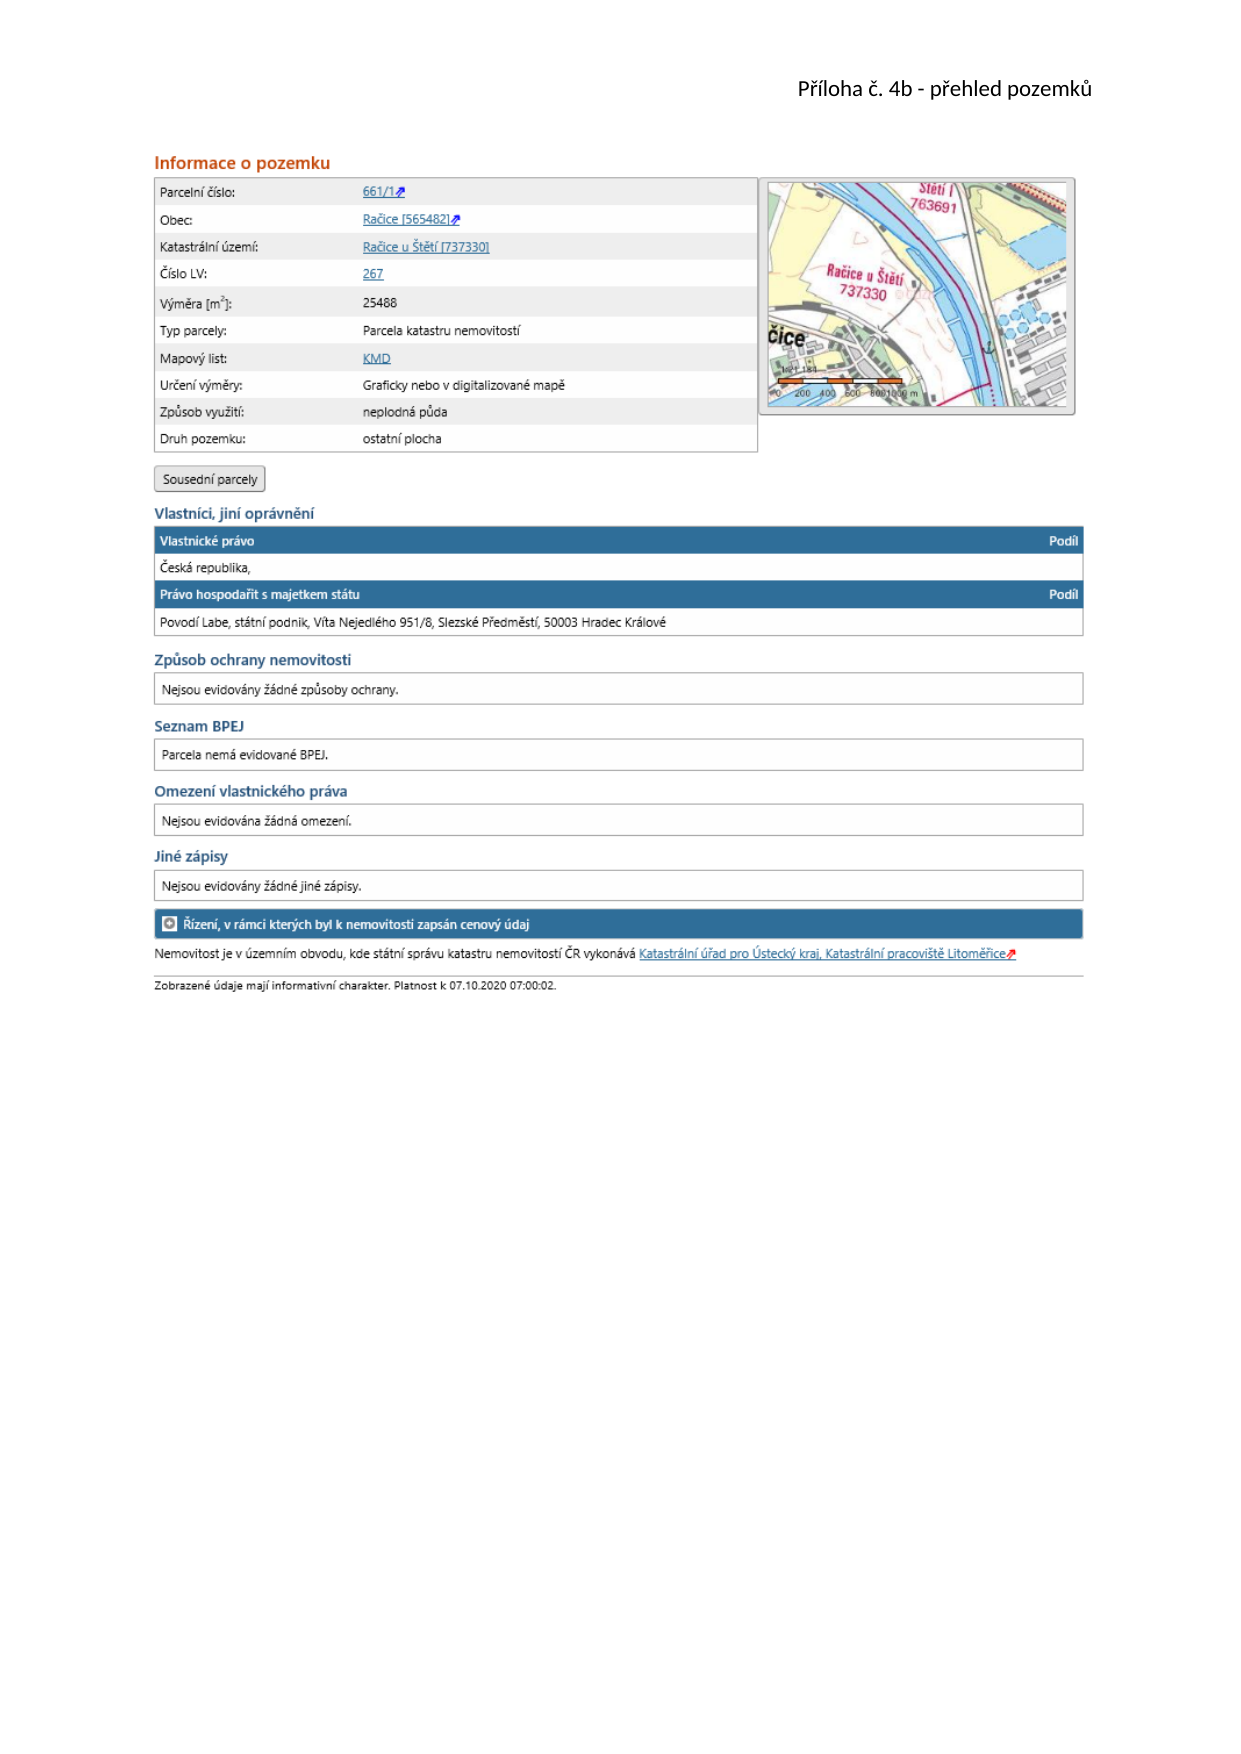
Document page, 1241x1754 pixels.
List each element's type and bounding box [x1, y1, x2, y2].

picture [147, 147, 1093, 1000]
